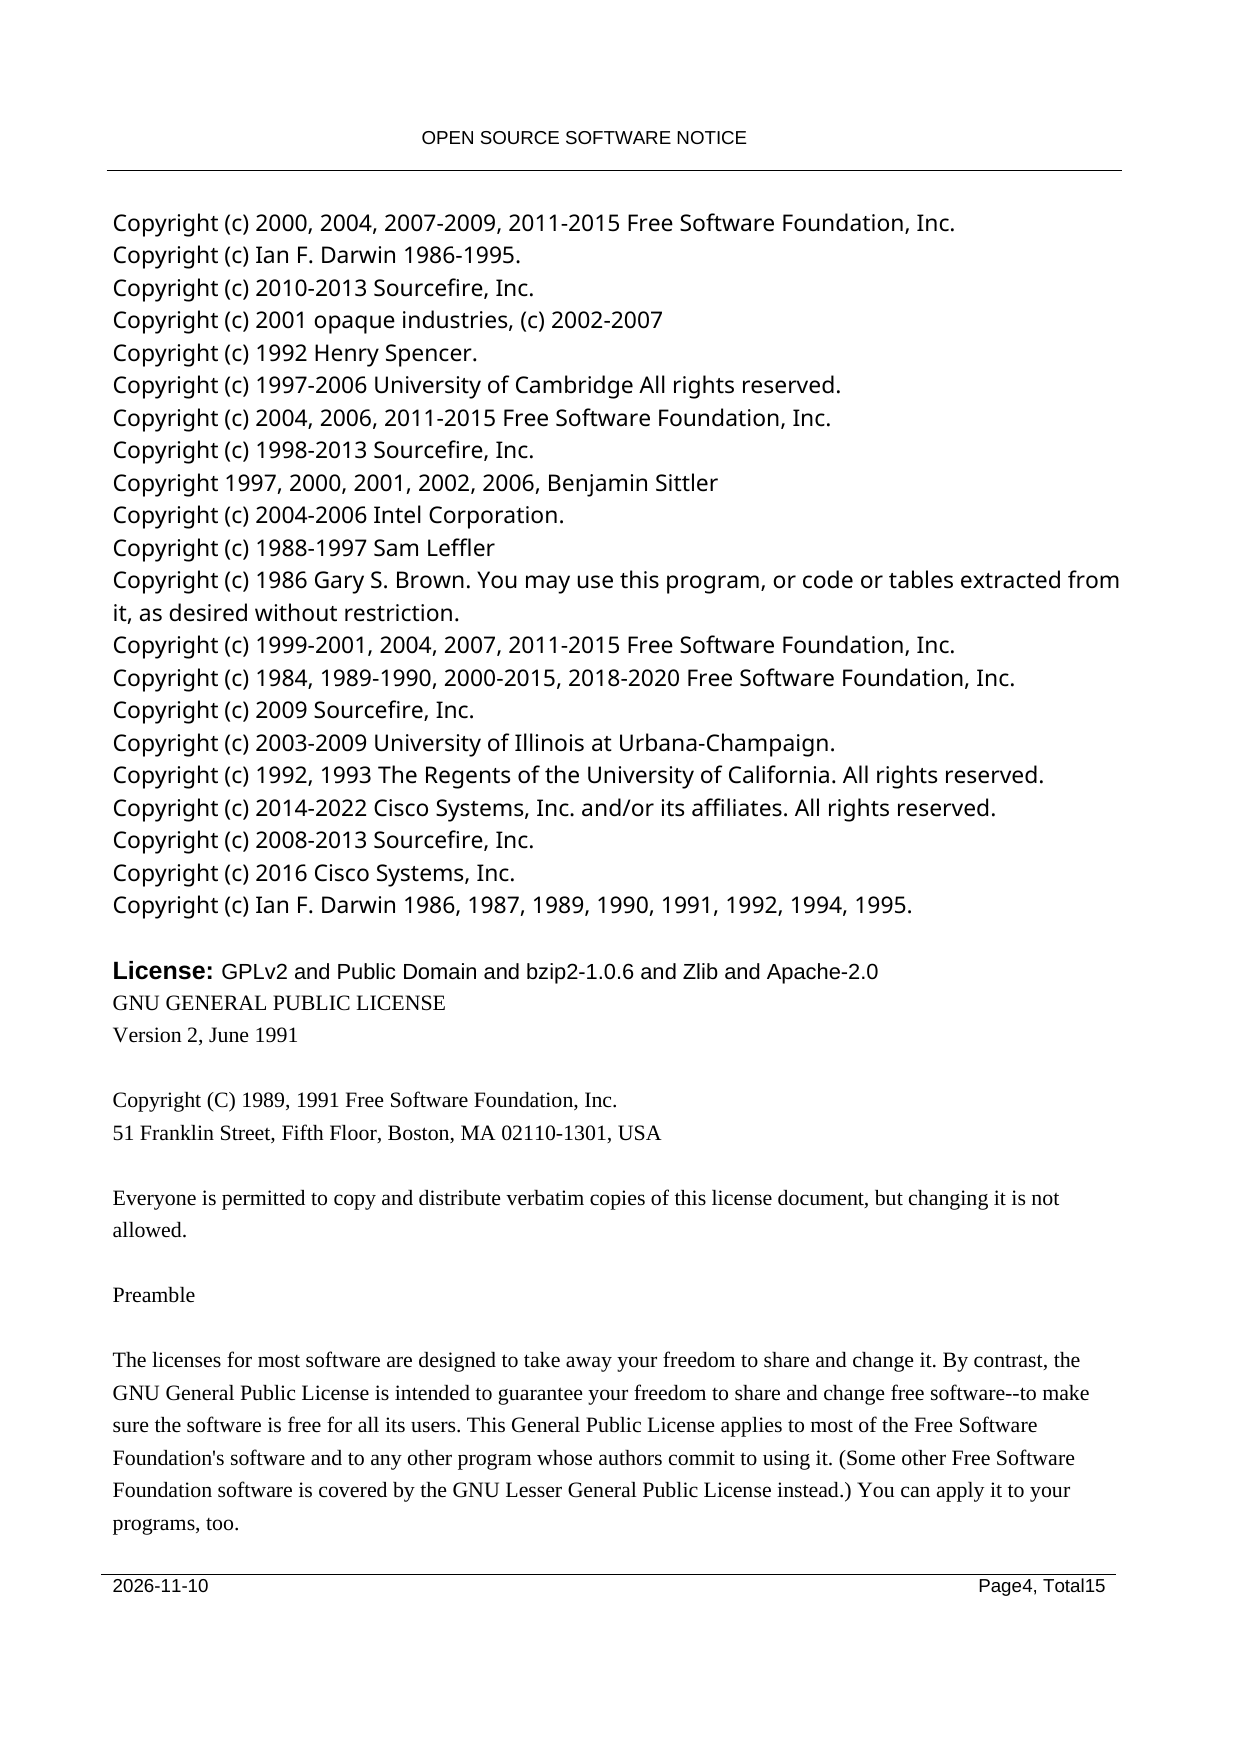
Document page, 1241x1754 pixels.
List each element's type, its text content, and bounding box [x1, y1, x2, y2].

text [112, 206, 1128, 954]
text License: GPLv2 and Public Domain and bzip2-1.0.6 and Zlib and Apache-2.0 [112, 954, 1128, 986]
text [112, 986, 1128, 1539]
